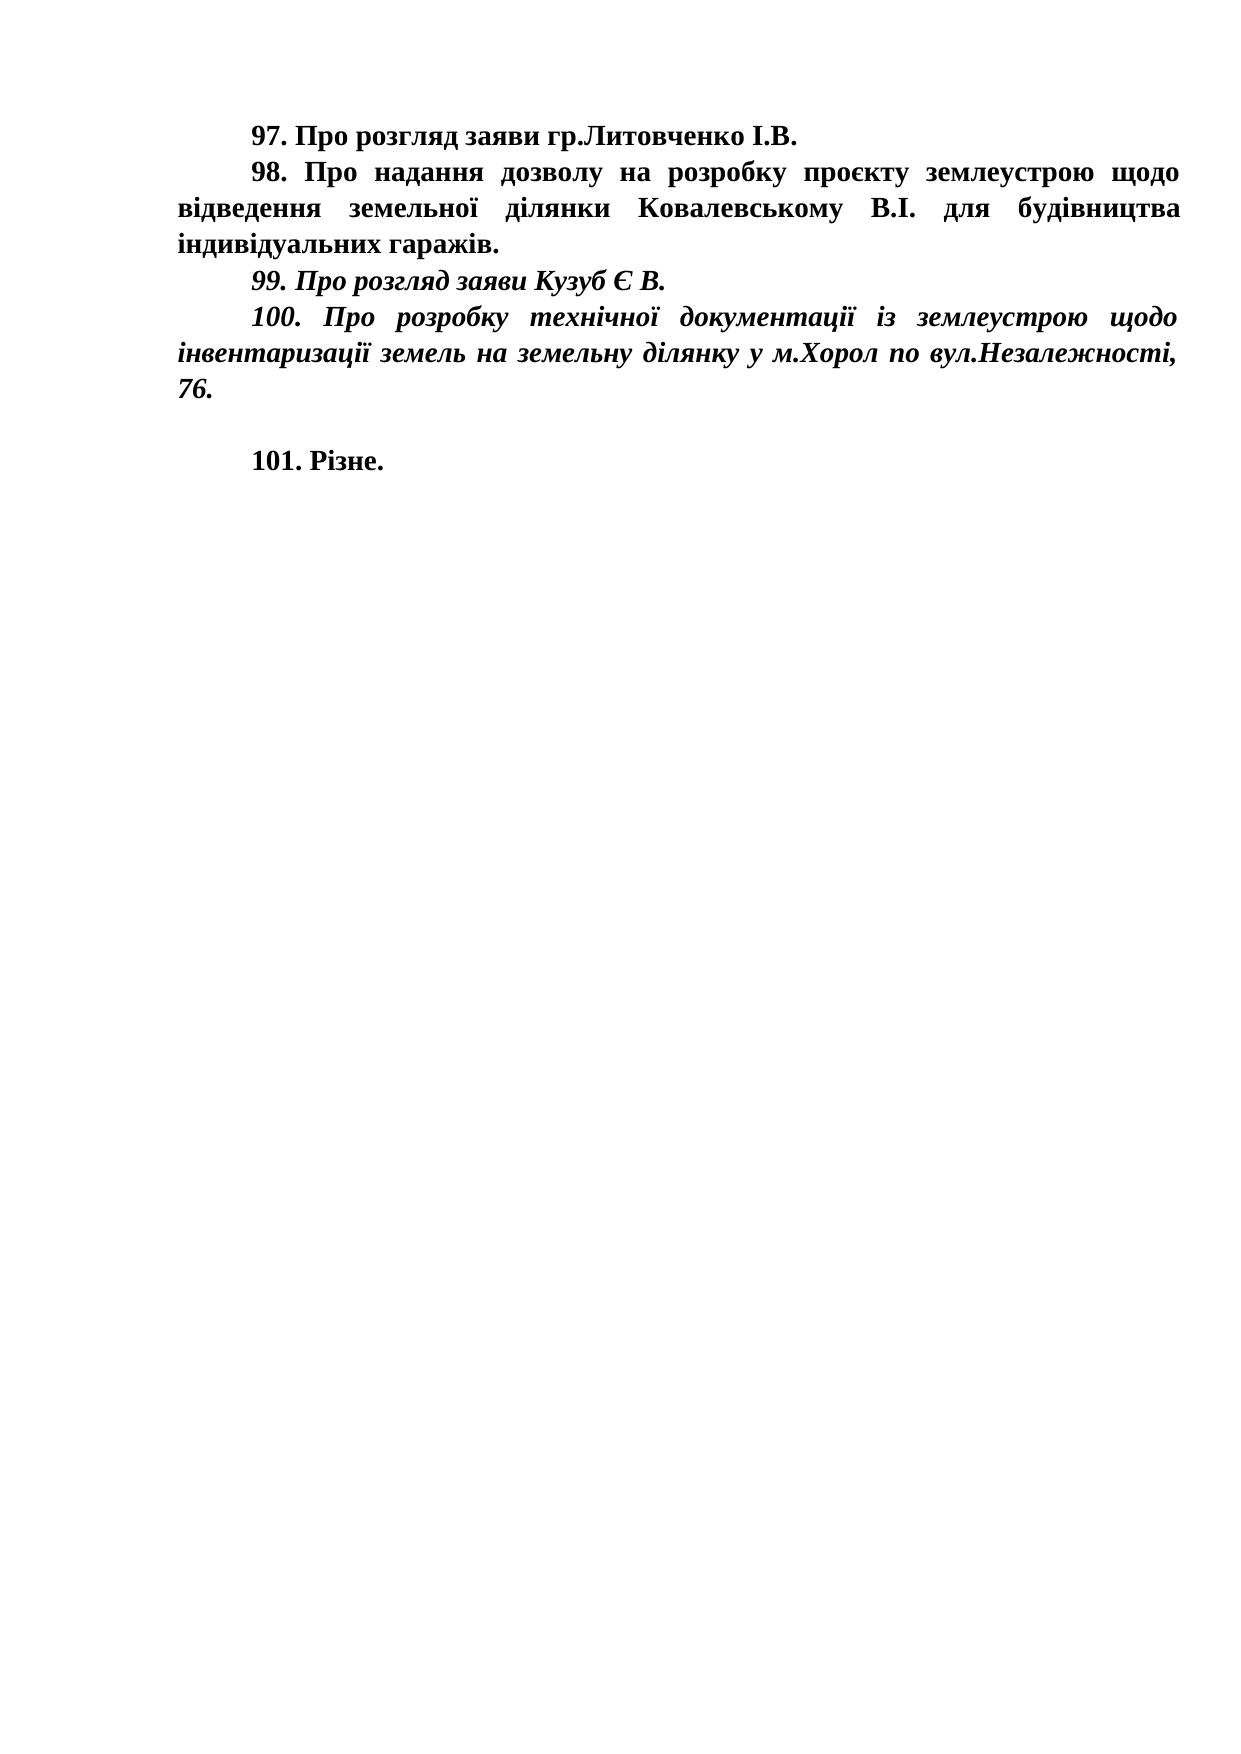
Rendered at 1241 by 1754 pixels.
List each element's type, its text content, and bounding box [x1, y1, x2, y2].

text 99. Про розгляд заяви Кузуб Є В. [177, 263, 1181, 296]
text 98. Про надання дозволу на розробку проєкту землеустрою щодо відведення земельної ділянки Ковалевському В.І. для будівництва індивідуальних гаражів. [177, 154, 1181, 260]
text 100. Про розробку технічної документації із землеустрою щодо інвентаризації земель на земельну ділянку у м.Хорол по вул.Незалежності, 76. [177, 299, 1181, 405]
text 101. Різне. [177, 443, 1181, 477]
text 97. Про розгляд заяви гр.Литовченко І.В. [177, 118, 1181, 152]
